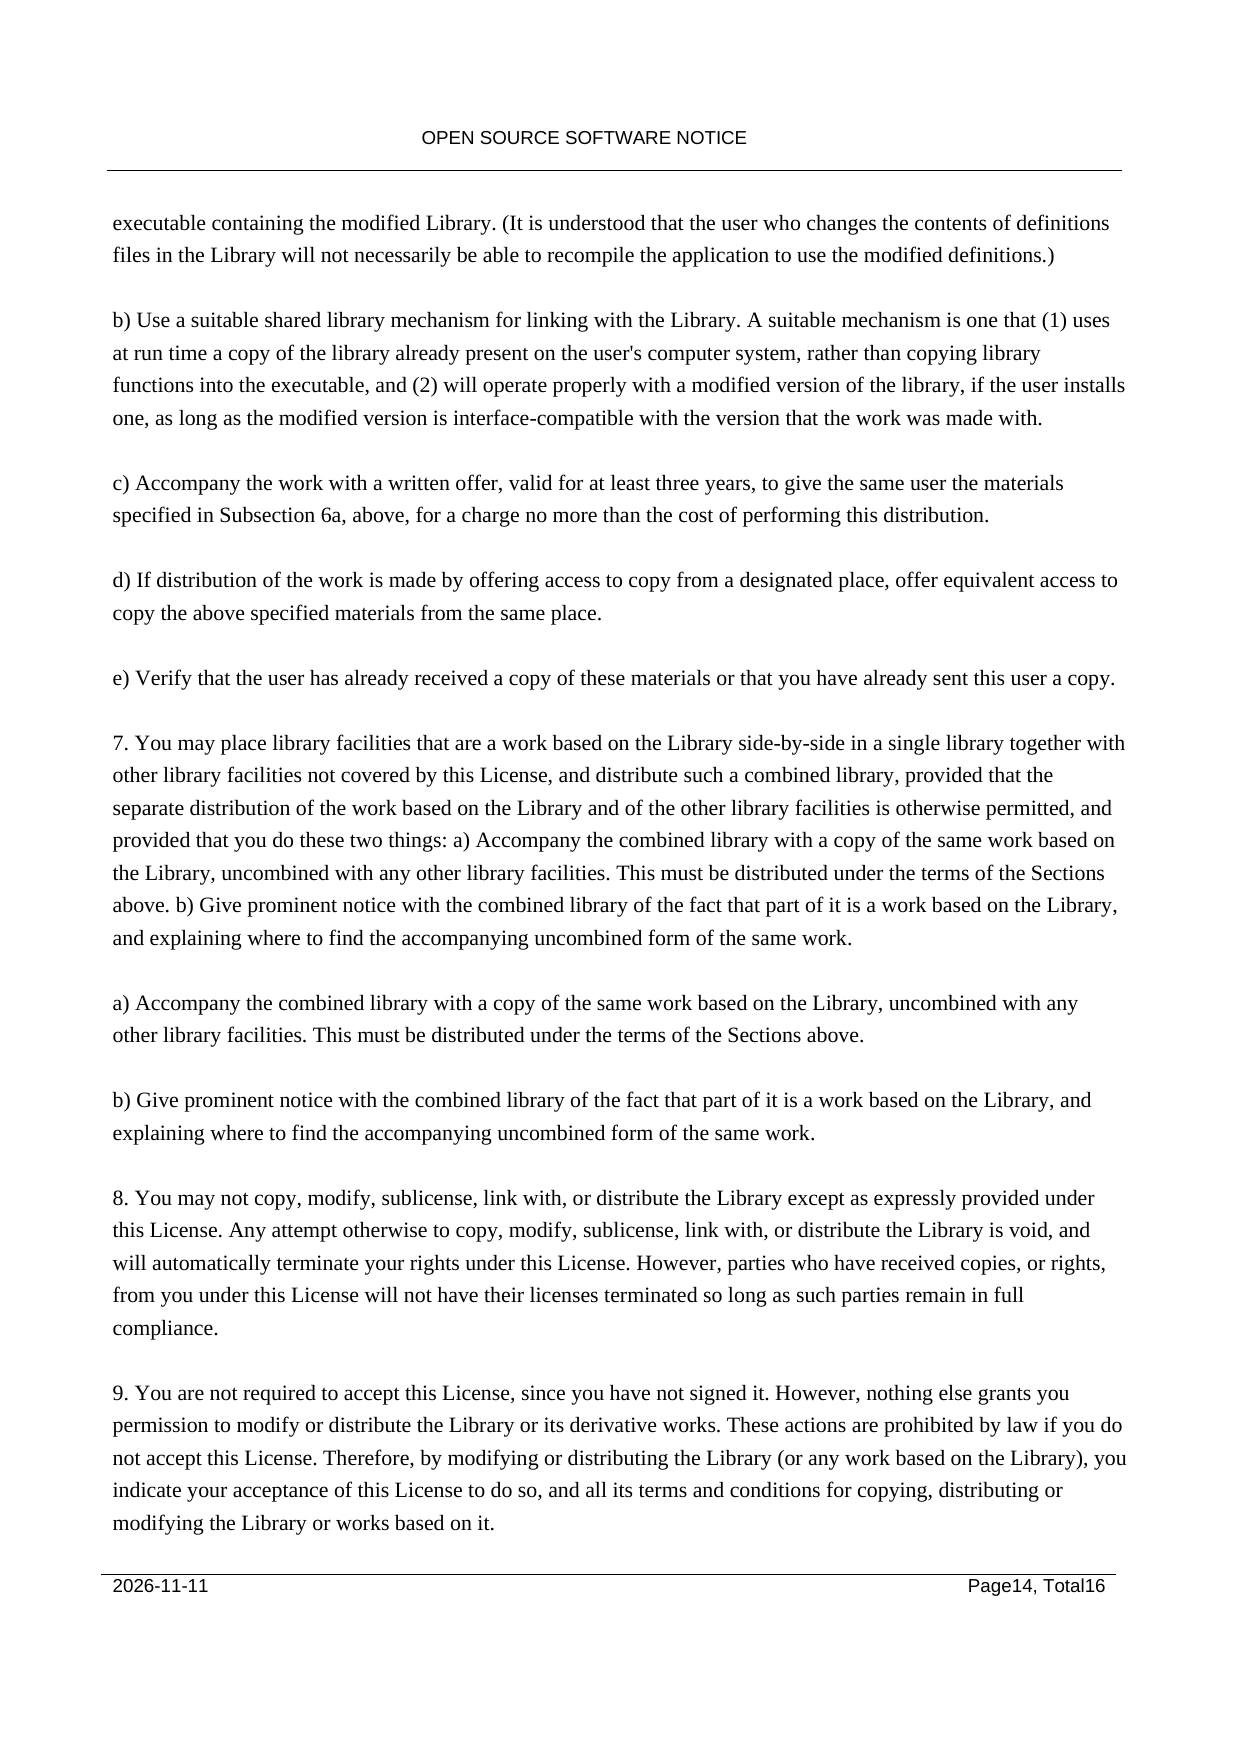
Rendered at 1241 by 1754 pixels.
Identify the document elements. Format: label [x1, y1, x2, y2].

text [112, 206, 1128, 1539]
